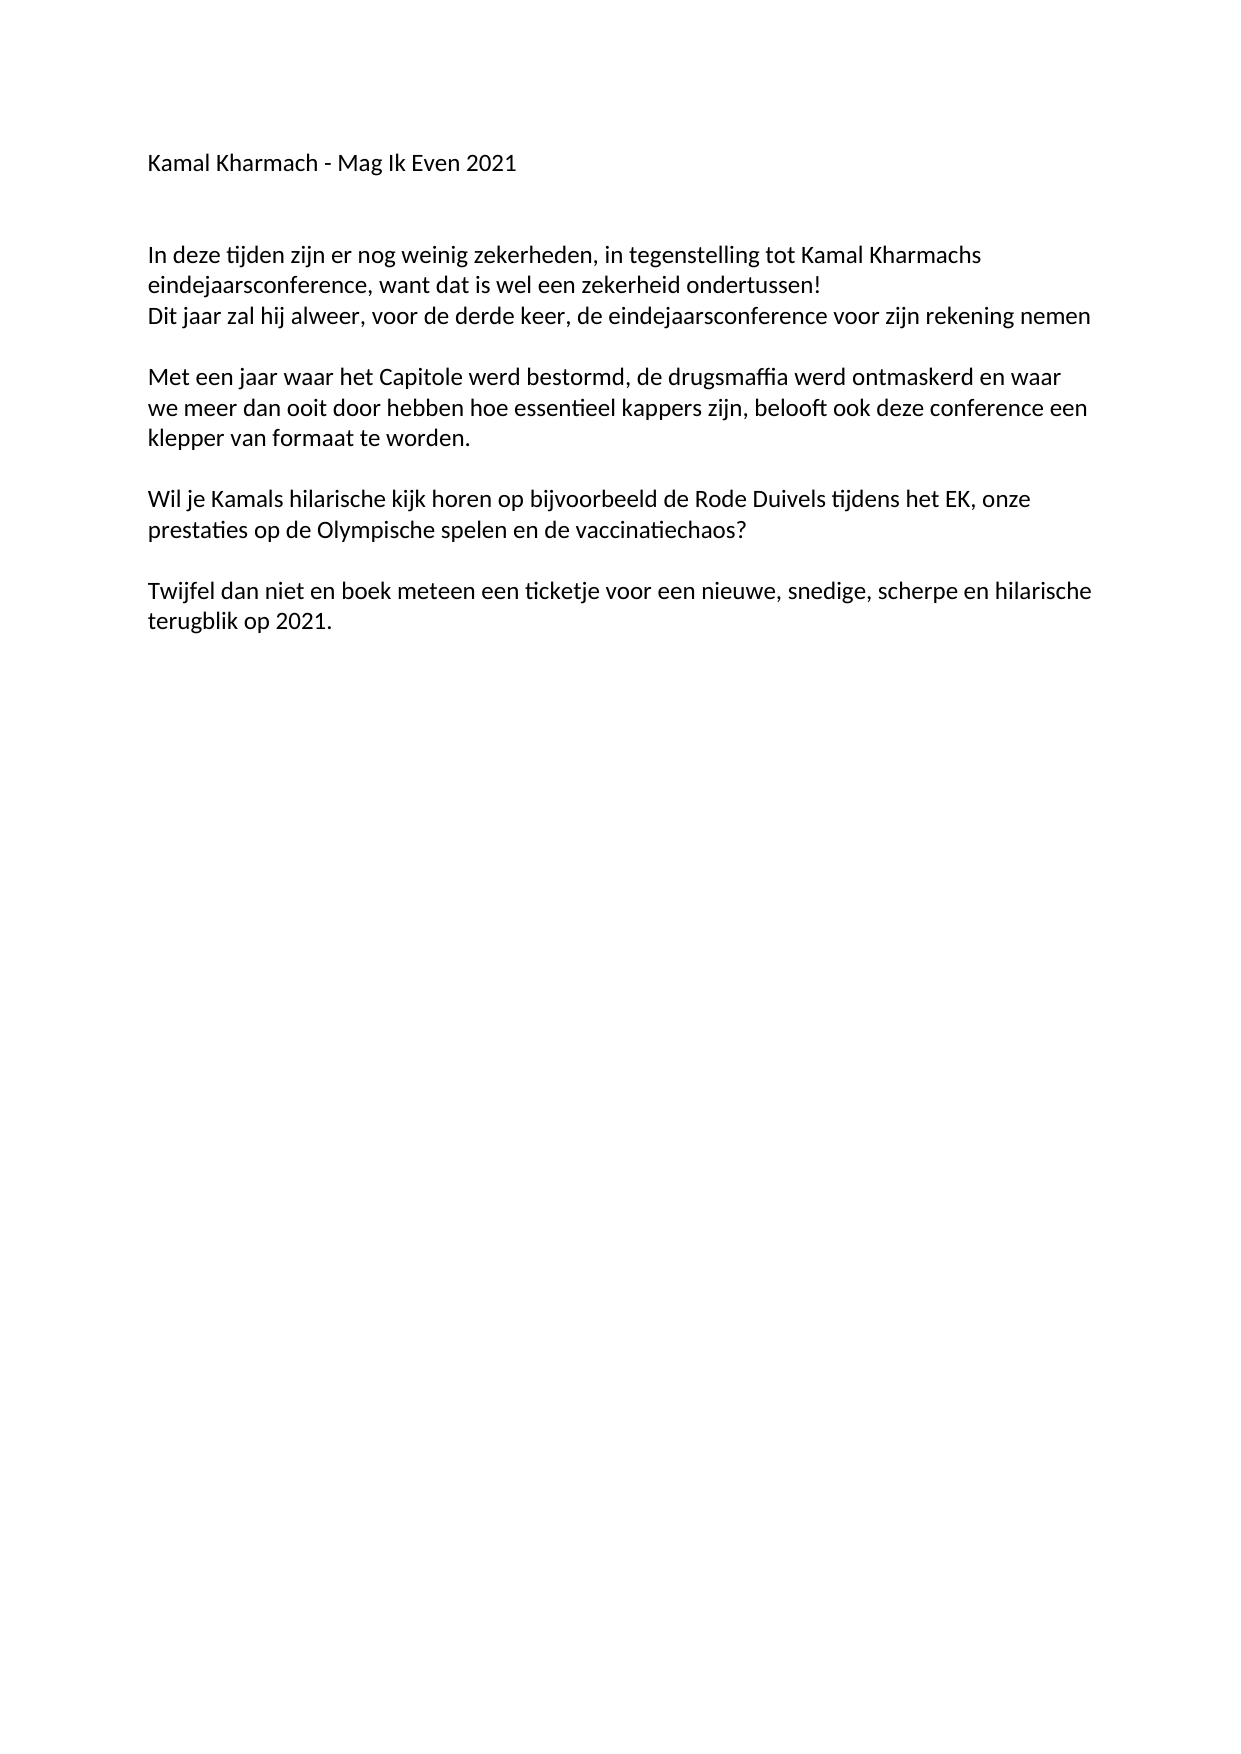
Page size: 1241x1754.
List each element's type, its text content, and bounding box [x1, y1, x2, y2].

text Met een jaar waar het Capitole werd bestormd, de drugsmaffia werd ontmaskerd en waar we meer dan ooit door hebben hoe essentieel kappers zijn, belooft ook deze conference een klepper van formaat te worden. [148, 361, 1093, 453]
text Kamal Kharmach - Mag Ik Even 2021 [148, 148, 1093, 178]
text In deze tijden zijn er nog weinig zekerheden, in tegenstelling tot Kamal Kharmachs eindejaarsconference, want dat is wel een zekerheid ondertussen! [148, 239, 1093, 300]
text Dit jaar zal hij alweer, voor de derde keer, de eindejaarsconference voor zijn rekening nemen [148, 300, 1093, 331]
text Twijfel dan niet en boek meteen een ticketje voor een nieuwe, snedige, scherpe en hilarische terugblik op 2021. [148, 575, 1093, 636]
text Wil je Kamals hilarische kijk horen op bijvoorbeeld de Rode Duivels tijdens het EK, onze prestaties op de Olympische spelen en de vaccinatiechaos? [148, 483, 1093, 544]
